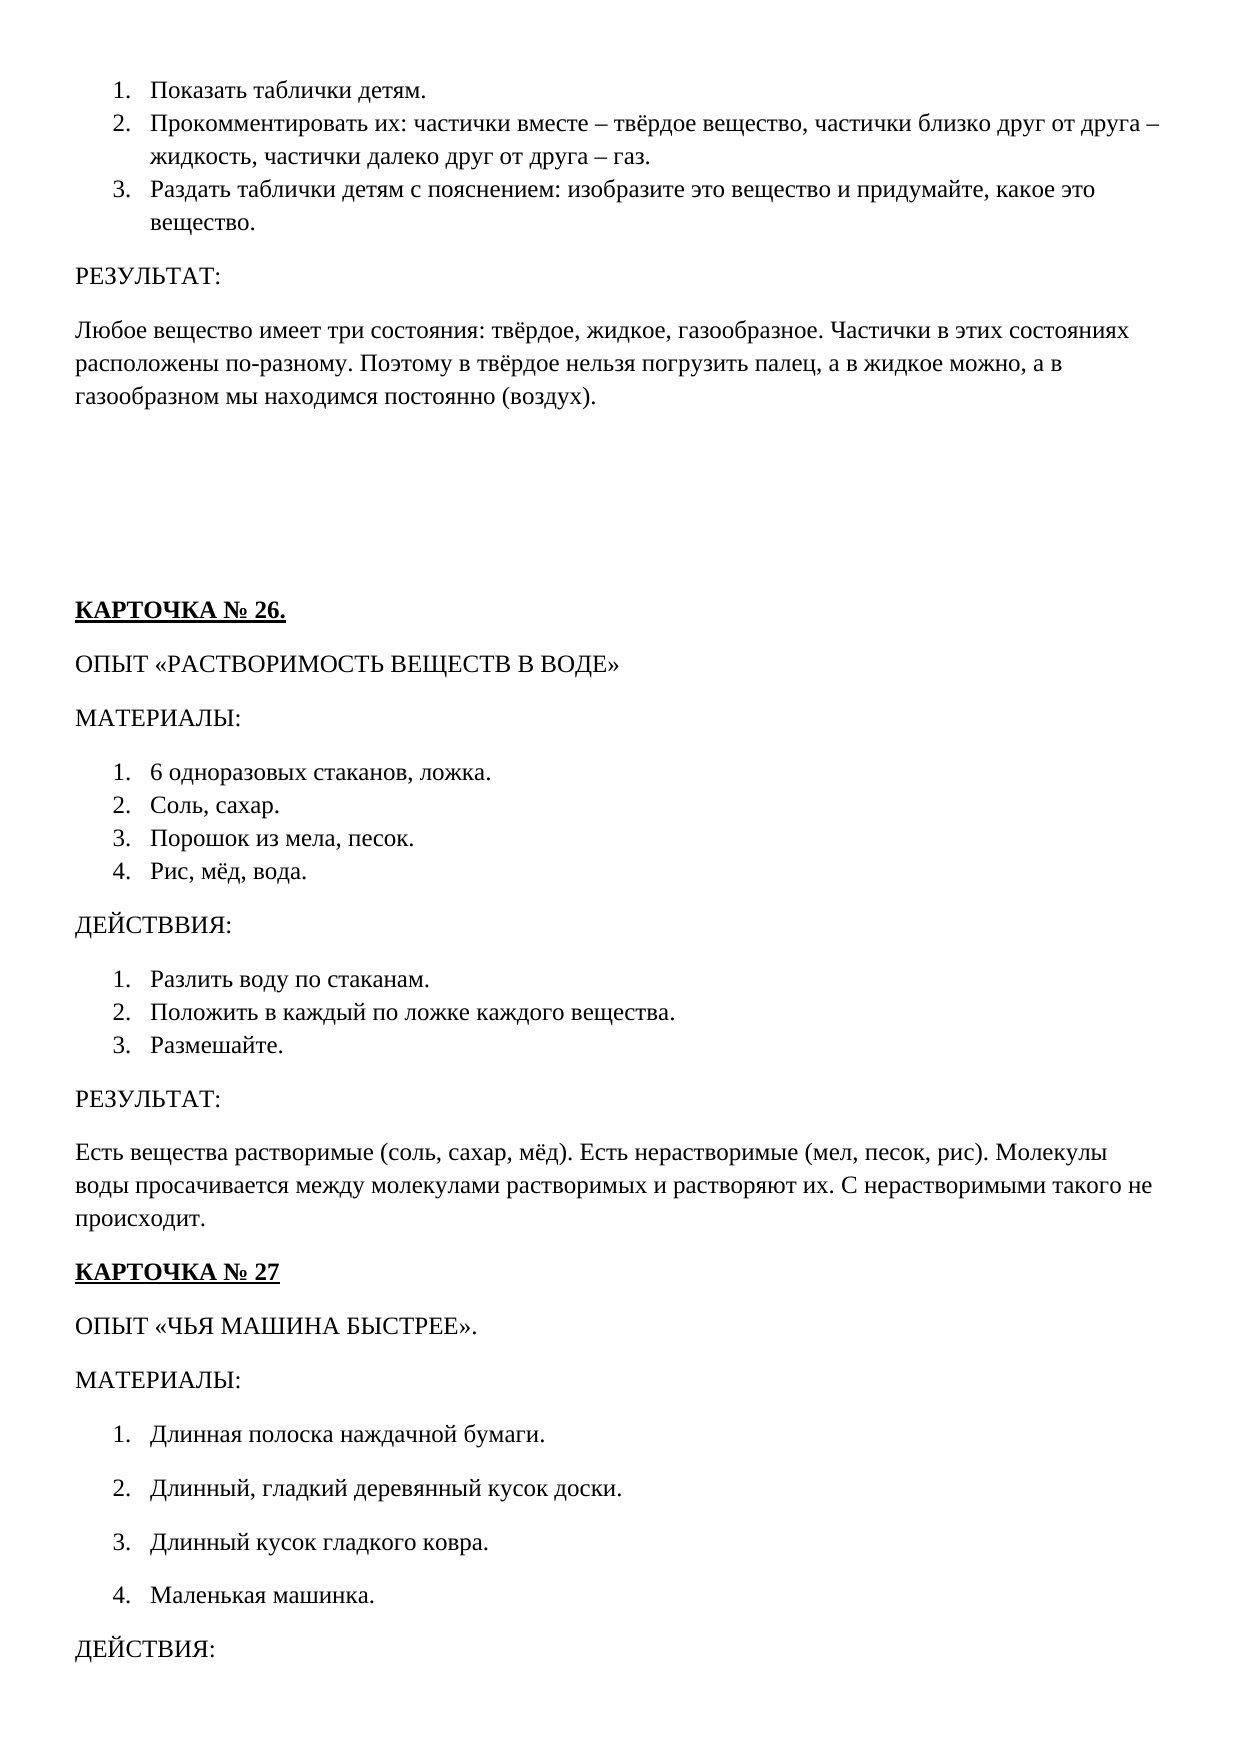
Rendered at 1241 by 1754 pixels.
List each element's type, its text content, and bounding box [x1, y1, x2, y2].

list Соль, сахар. [112, 790, 1165, 819]
text ОПЫТ «ЧЬЯ МАШИНА БЫСТРЕЕ». [75, 1311, 1165, 1340]
text МАТЕРИАЛЫ: [75, 1365, 1165, 1394]
list Показать таблички детям. [112, 75, 1165, 104]
text КАРТОЧКА № 27 [75, 1257, 1165, 1286]
text Любое вещество имеет три состояния: твёрдое, жидкое, газообразное. Частички в этих состояниях расположены по-разному. Поэтому в твёрдое нельзя погрузить палец, а в жидкое можно, а в газообразном мы находимся постоянно (воздух). [75, 315, 1165, 409]
text ОПЫТ «РАСТВОРИМОСТЬ ВЕЩЕСТВ В ВОДЕ» [75, 649, 1165, 678]
list Положить в каждый по ложке каждого вещества. [112, 997, 1165, 1026]
text РЕЗУЛЬТАТ: [75, 261, 1165, 290]
text МАТЕРИАЛЫ: [75, 703, 1165, 732]
text ДЕЙСТВВИЯ: [75, 910, 1165, 939]
list 6 одноразовых стаканов, ложка. [112, 757, 1165, 786]
list Маленькая машинка. [112, 1581, 1165, 1609]
list Рис, мёд, вода. [112, 856, 1165, 885]
list Размешайте. [112, 1030, 1165, 1058]
text ДЕЙСТВИЯ: [75, 1634, 1165, 1663]
text Есть вещества растворимые (соль, сахар, мёд). Есть нерастворимые (мел, песок, рис). Молекулы воды просачивается между молекулами растворимых и растворяют их. С нерастворимыми такого не происходит. [75, 1137, 1165, 1232]
list Порошок из мела, песок. [112, 823, 1165, 852]
list Длинный кусок гладкого ковра. [112, 1527, 1165, 1555]
list Прокомментировать их: частички вместе – твёрдое вещество, частички близко друг от друга – жидкость, частички далеко друг от друга – газ. [112, 108, 1165, 170]
text РЕЗУЛЬТАТ: [75, 1084, 1165, 1112]
list Длинная полоска наждачной бумаги. [112, 1419, 1165, 1448]
text КАРТОЧКА № 26. [75, 595, 1165, 624]
list Раздать таблички детям с пояснением: изобразите это вещество и придумайте, какое это вещество. [112, 174, 1165, 236]
list Разлить воду по стаканам. [112, 964, 1165, 992]
list Длинный, гладкий деревянный кусок доски. [112, 1473, 1165, 1502]
